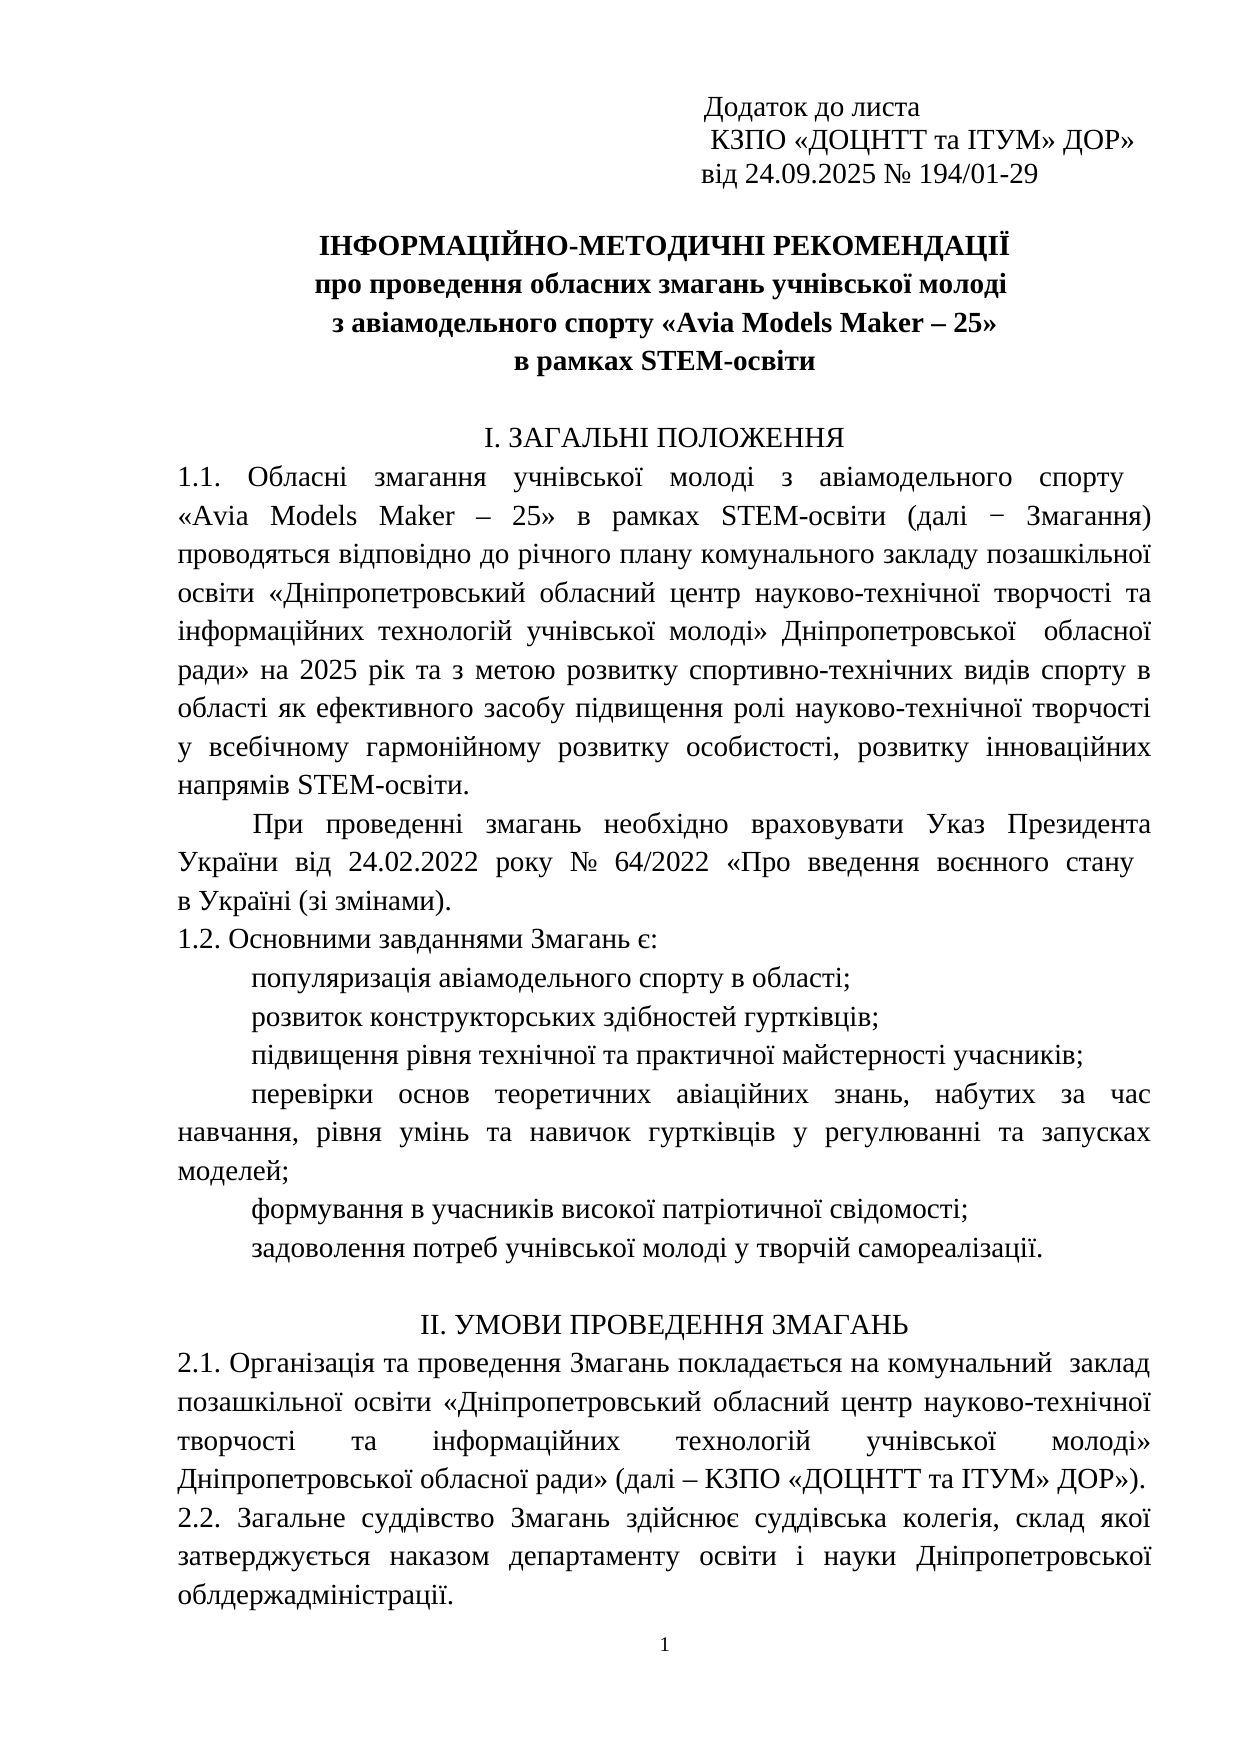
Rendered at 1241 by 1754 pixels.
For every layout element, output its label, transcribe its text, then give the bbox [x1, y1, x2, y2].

text в рамках STEM-освіти [177, 343, 1152, 377]
text КЗПО «ДОЦНТТ та ІТУМ» ДОР» [693, 122, 1152, 156]
text 1.1. Обласні змагання учнівської молоді з авіамодельного спорту «Avia Models Maker – 25» в рамках STEM-освіти (далі − Змагання) проводяться відповідно до річного плану комунального закладу позашкільної освіти «Дніпропетровський обласний центр науково-технічної творчості та інформаційних технологій учнівської молоді» Дніпропетровської обласної ради» на 2025 рік та з метою розвитку спортивно-технічних видів спорту в області як ефективного засобу підвищення ролі науково-технічної творчості у всебічному гармонійному розвитку особистості, розвитку інноваційних напрямів STEM-освіти. [177, 459, 1152, 801]
text про проведення обласних змагань учнівської молоді з авіамодельного спорту «Avia Models Maker – 25» [177, 266, 1152, 338]
text ІІ. УМОВИ ПРОВЕДЕННЯ ЗМАГАНЬ [177, 1307, 1152, 1341]
text Додаток до листа [177, 89, 1152, 122]
text від 24.09.2025 № 194/01-29 [693, 156, 1152, 189]
text 2.2. Загальне суддівство Змагань здійснює суддівська колегія, склад якої затверджується наказом департаменту освіти і науки Дніпропетровської облдержадміністрації. [177, 1500, 1152, 1610]
text популяризація авіамодельного спорту в області; [177, 960, 1152, 994]
text формування в учасників високої патріотичної свідомості; [177, 1191, 1152, 1225]
text 1.2. Основними завданнями Змагань є: [177, 922, 1152, 955]
text розвиток конструкторських здібностей гуртківців; [177, 999, 1152, 1032]
text 2.1. Організація та проведення Змагань покладається на комунальний заклад позашкільної освіти «Дніпропетровський обласний центр науково-технічної творчості та інформаційних технологій учнівської молоді» Дніпропетровської обласної ради» (далі – КЗПО «ДОЦНТТ та ІТУМ» ДОР»). [177, 1346, 1152, 1495]
text ІНФОРМАЦІЙНО-МЕТОДИЧНІ РЕКОМЕНДАЦІЇ [177, 228, 1152, 261]
text перевірки основ теоретичних авіаційних знань, набутих за час навчання, рівня умінь та навичок гуртківців у регулюванні та запусках моделей; [177, 1076, 1152, 1186]
text задоволення потреб учнівської молоді у творчій самореалізації. [177, 1230, 1152, 1263]
text підвищення рівня технічної та практичної майстерності учасників; [177, 1037, 1152, 1071]
text При проведенні змагань необхідно враховувати Указ Президента України від 24.02.2022 року № 64/2022 «Про введення воєнного стану в Україні (зі змінами). [177, 806, 1152, 917]
text І. ЗАГАЛЬНІ ПОЛОЖЕННЯ [177, 421, 1152, 454]
